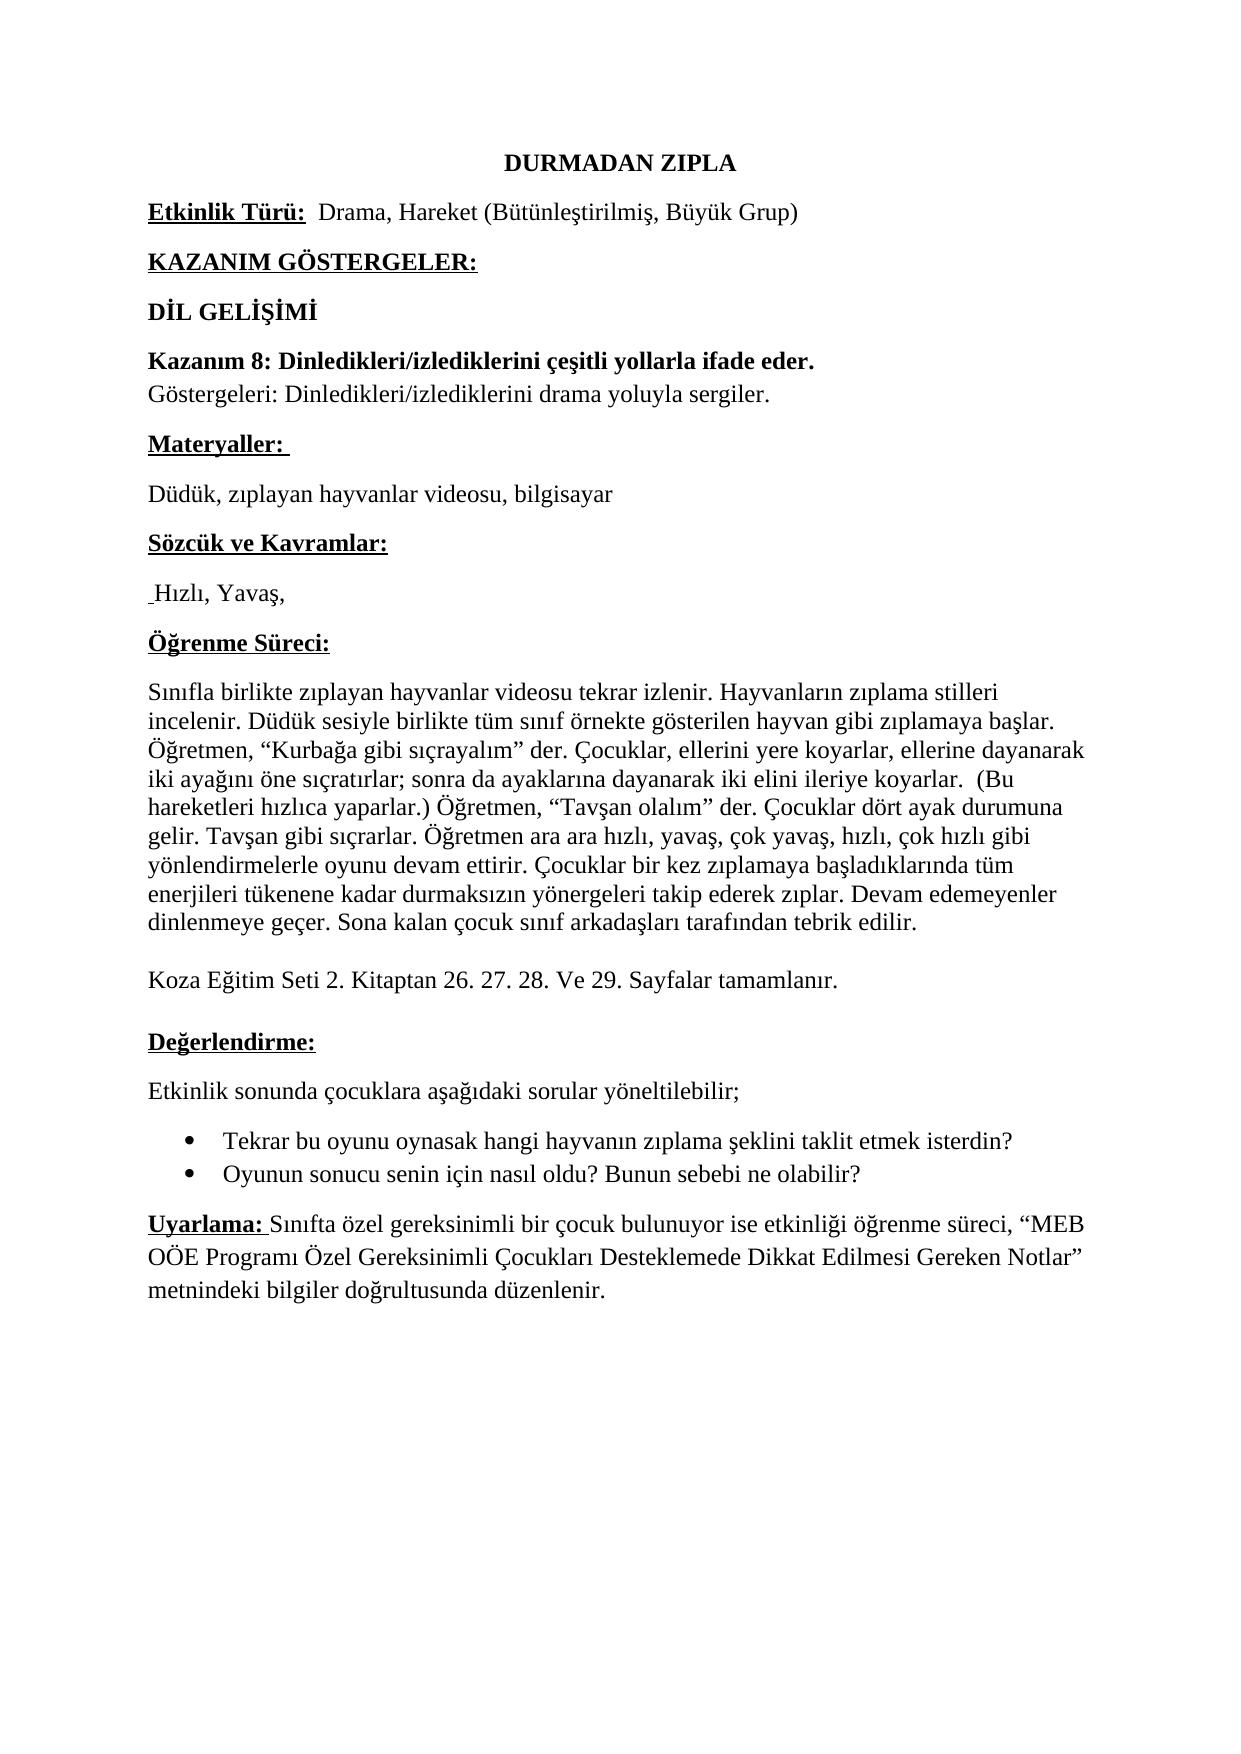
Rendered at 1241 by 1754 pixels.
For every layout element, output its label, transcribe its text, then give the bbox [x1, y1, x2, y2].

text Sözcük ve Kavramlar: [148, 528, 1093, 557]
text Kazanım 8: Dinledikleri/izlediklerini çeşitli yollarla ifade eder. Göstergeleri: Dinledikleri/izlediklerini drama yoluyla sergiler. [148, 346, 1093, 408]
text Koza Eğitim Seti 2. Kitaptan 26. 27. 28. Ve 29. Sayfalar tamamlanır. [148, 965, 1093, 994]
text Etkinlik sonunda çocuklara aşağıdaki sorular yöneltilebilir; [148, 1076, 1093, 1105]
list Oyunun sonucu senin için nasıl oldu? Bunun sebebi ne olabilir? [185, 1159, 1093, 1188]
text DİL GELİŞİMİ [148, 297, 1093, 325]
text Sınıfla birlikte zıplayan hayvanlar videosu tekrar izlenir. Hayvanların zıplama stilleri incelenir. Düdük sesiyle birlikte tüm sınıf örnekte gösterilen hayvan gibi zıplamaya başlar. Öğretmen, “Kurbağa gibi sıçrayalım” der. Çocuklar, ellerini yere koyarlar, ellerine dayanarak iki ayağını öne sıçratırlar; sonra da ayaklarına dayanarak iki elini ileriye koyarlar. (Bu hareketleri hızlıca yaparlar.) Öğretmen, “Tavşan olalım” der. Çocuklar dört ayak durumuna gelir. Tavşan gibi sıçrarlar. Öğretmen ara ara hızlı, yavaş, çok yavaş, hızlı, çok hızlı gibi yönlendirmelerle oyunu devam ettirir. Çocuklar bir kez zıplamaya başladıklarında tüm enerjileri tükenene kadar durmaksızın yönergeleri takip ederek zıplar. Devam edemeyenler dinlenmeye geçer. Sona kalan çocuk sınıf arkadaşları tarafından tebrik edilir. [148, 677, 1093, 936]
text Etkinlik Türü: Drama, Hareket (Bütünleştirilmiş, Büyük Grup) [148, 197, 1093, 226]
list Tekrar bu oyunu oynasak hangi hayvanın zıplama şeklini taklit etmek isterdin? [185, 1126, 1093, 1155]
text KAZANIM GÖSTERGELER: [148, 247, 1093, 276]
text Materyaller: [148, 429, 1093, 458]
text Düdük, zıplayan hayvanlar videosu, bilgisayar [148, 479, 1093, 507]
text Hızlı, Yavaş, [148, 578, 1093, 607]
text Öğrenme Süreci: [148, 628, 1093, 657]
text Değerlendirme: [148, 1027, 1093, 1056]
text Uyarlama: Sınıfta özel gereksinimli bir çocuk bulunuyor ise etkinliği öğrenme süreci, “MEB OÖE Programı Özel Gereksinimli Çocukları Desteklemede Dikkat Edilmesi Gereken Notlar” metnindeki bilgiler doğrultusunda düzenlenir. [148, 1209, 1093, 1304]
text DURMADAN ZIPLA [148, 148, 1093, 176]
